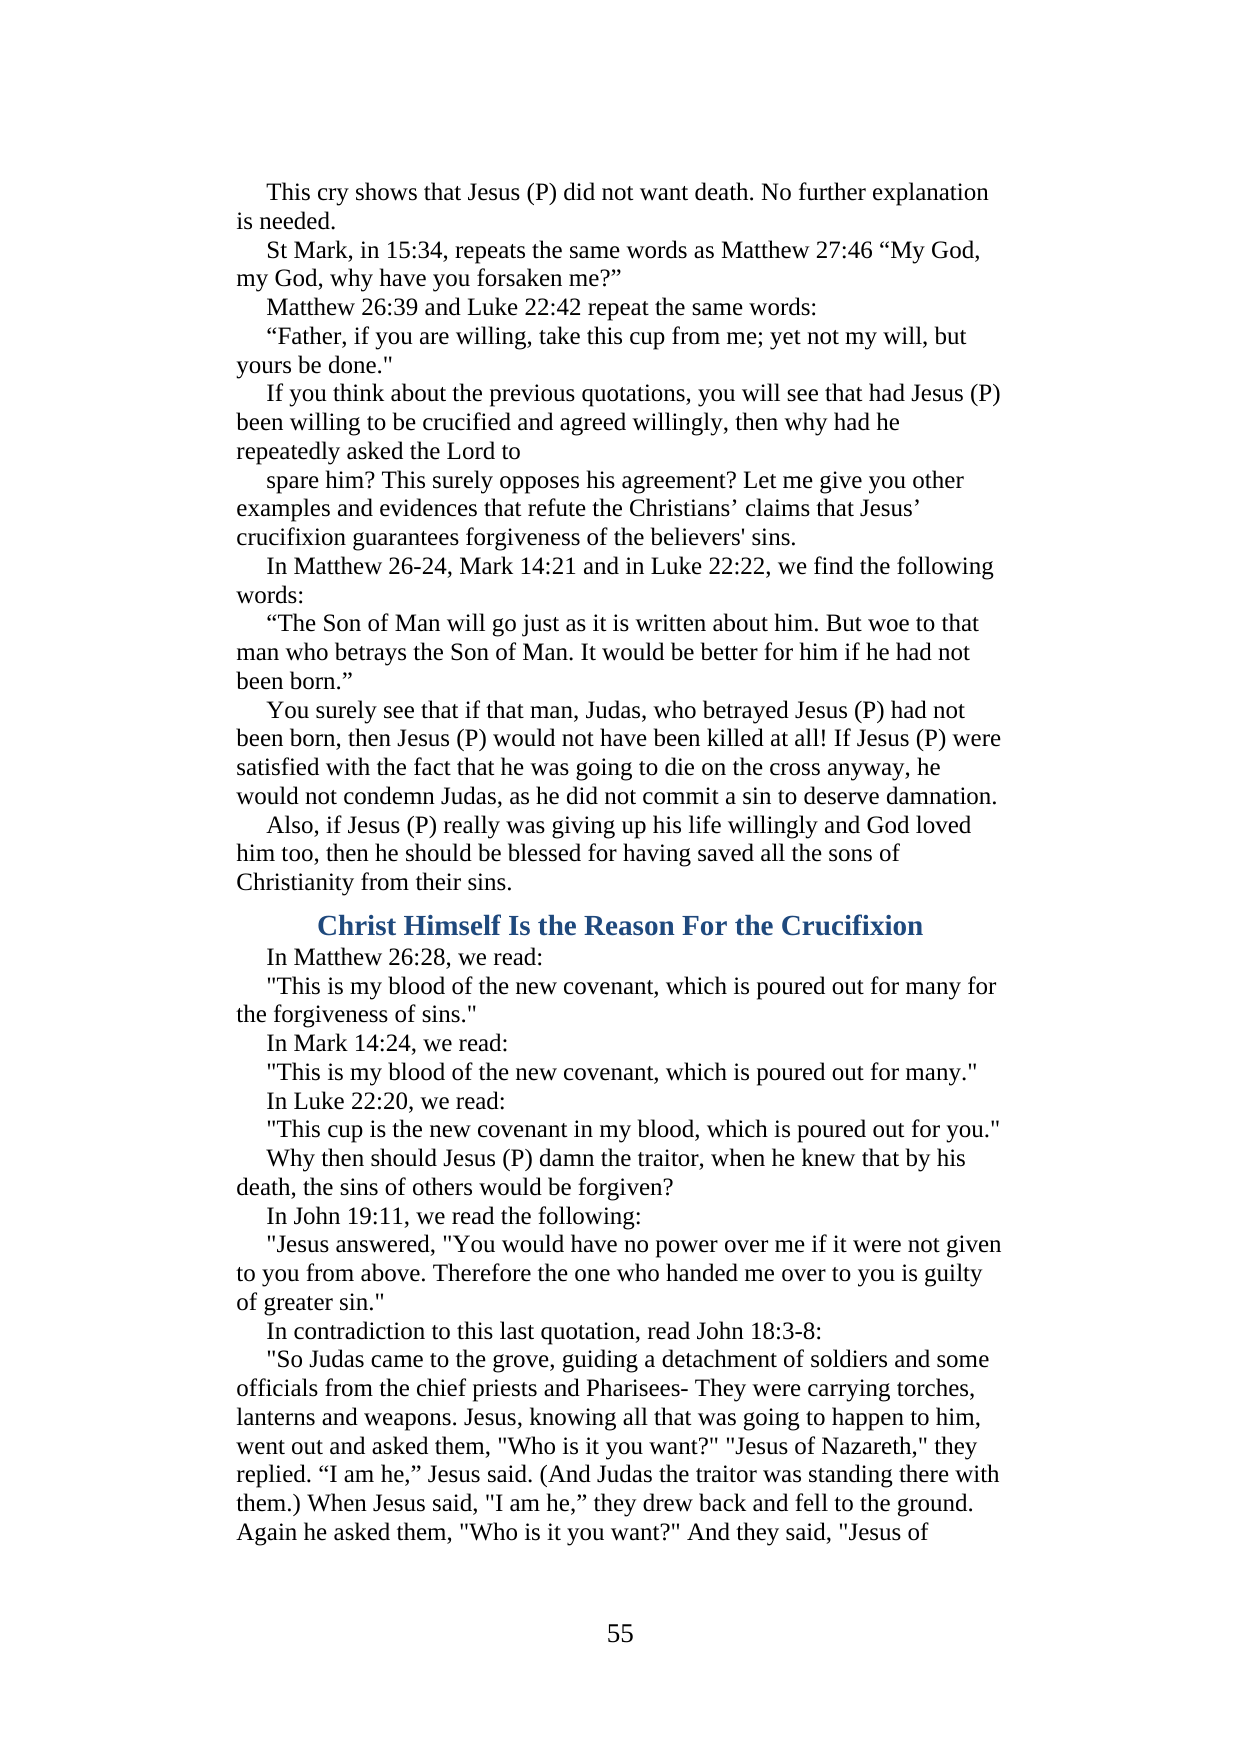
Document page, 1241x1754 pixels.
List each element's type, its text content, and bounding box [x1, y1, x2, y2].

text In Matthew 26-24, Mark 14:21 and in Luke 22:22, we find the following words: [236, 551, 1004, 608]
text If you think about the previous quotations, you will see that had Jesus (P) been willing to be crucified and agreed willingly, then why had he repeatedly asked the Lord to [236, 378, 1004, 465]
text Why then should Jesus (P) damn the traitor, when he knew that by his death, the sins of others would be forgiven? [236, 1143, 1004, 1201]
text "This is my blood of the new covenant, which is poured out for many." [236, 1057, 1004, 1086]
text In contradiction to this last quotation, read John 18:3-8: [236, 1316, 1004, 1344]
text Matthew 26:39 and Luke 22:42 repeat the same words: [236, 292, 1004, 321]
text "Jesus answered, "You would have no power over me if it were not given to you from above. Therefore the one who handed me over to you is guilty of greater sin." [236, 1229, 1004, 1316]
text You surely see that if that man, Judas, who betrayed Jesus (P) had not been born, then Jesus (P) would not have been killed at all! If Jesus (P) were satisfied with the fact that he was going to die on the cross anyway, he would not condemn Judas, as he did not commit a sin to deserve damnation. [236, 695, 1004, 810]
text "This is my blood of the new covenant, which is poured out for many for the forgiveness of sins." [236, 971, 1004, 1028]
text In Luke 22:20, we read: [236, 1086, 1004, 1114]
text In Mark 14:24, we read: [236, 1028, 1004, 1057]
text This cry shows that Jesus (P) did not want death. No further explanation is needed. [236, 177, 1004, 235]
text Also, if Jesus (P) really was giving up his life willingly and God loved him too, then he should be blessed for having saved all the sons of Christianity from their sins. [236, 810, 1004, 896]
text St Mark, in 15:34, repeats the same words as Matthew 27:46 “My God, my God, why have you forsaken me?” [236, 235, 1004, 292]
text “The Son of Man will go just as it is written about him. But woe to that man who betrays the Son of Man. It would be better for him if he had not been born.” [236, 608, 1004, 695]
subtitle Christ Himself Is the Reason For the Crucifixion [236, 908, 1004, 942]
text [236, 1344, 1004, 1546]
text spare him? This surely opposes his agreement? Let me give you other examples and evidences that refute the Christians’ claims that Jesus’ crucifixion guarantees forgiveness of the believers' sins. [236, 465, 1004, 551]
text In John 19:11, we read the following: [236, 1201, 1004, 1229]
text In Matthew 26:28, we read: [236, 942, 1004, 971]
text "This cup is the new covenant in my blood, which is poured out for you." [236, 1114, 1004, 1143]
text “Father, if you are willing, take this cup from me; yet not my will, but yours be done." [236, 321, 1004, 378]
